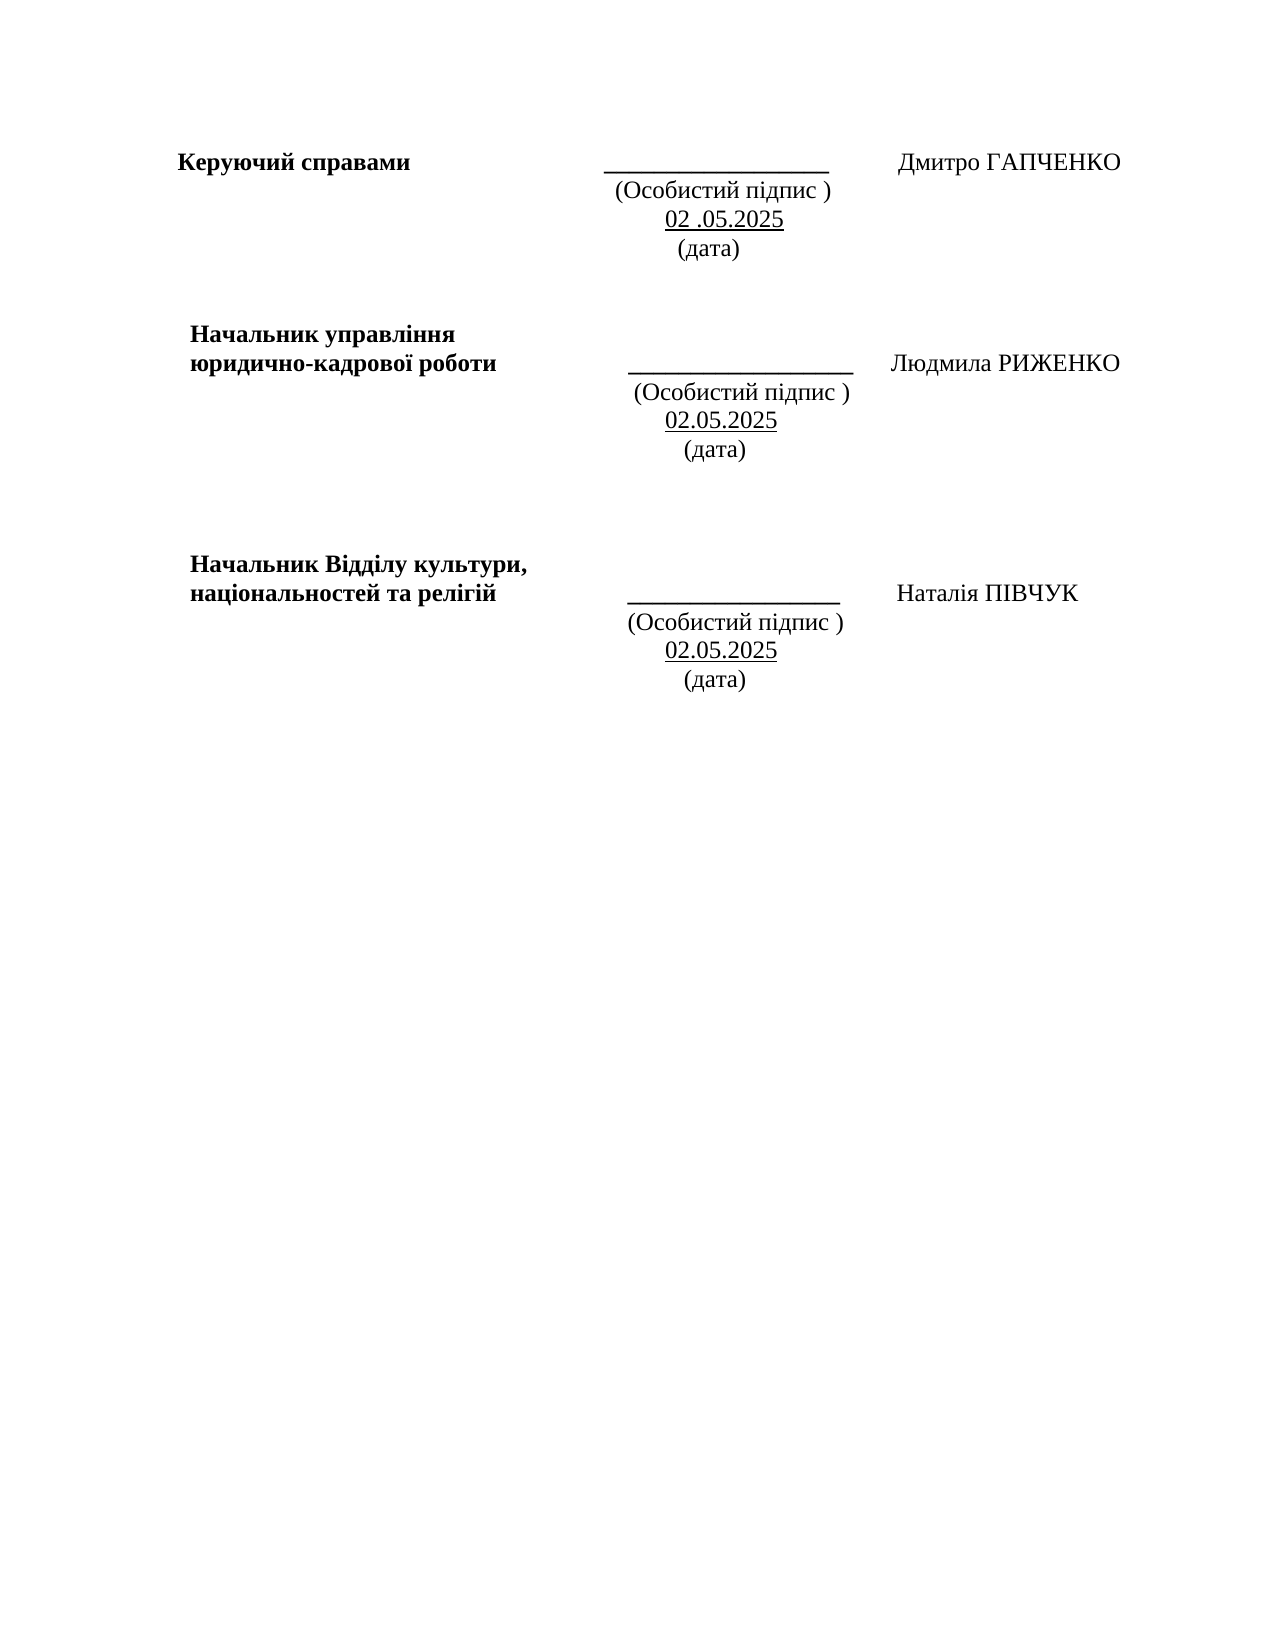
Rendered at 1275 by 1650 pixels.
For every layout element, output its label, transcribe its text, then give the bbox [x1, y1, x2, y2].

text (Особистий підпис ) [177, 377, 1186, 406]
text Керуючий справами __________________ Дмитро ГАПЧЕНКО [177, 147, 1186, 176]
text 02 .05.2025 [177, 204, 1186, 233]
text Начальник Відділу культури, [177, 549, 1186, 578]
text національностей та релігій _________________ Наталія ПІВЧУК [177, 578, 1186, 607]
text (Особистий підпис ) [177, 607, 1186, 636]
text (дата) [177, 434, 1186, 463]
text юридично-кадрової роботи __________________ Людмила РИЖЕНКО [177, 348, 1186, 377]
text Начальник управління [177, 319, 1186, 348]
text 02.05.2025 [177, 406, 1186, 434]
text (Особистий підпис ) [177, 176, 1186, 204]
text 02.05.2025 [177, 636, 1186, 664]
text (дата) [177, 233, 1186, 262]
text (дата) [177, 664, 1186, 693]
